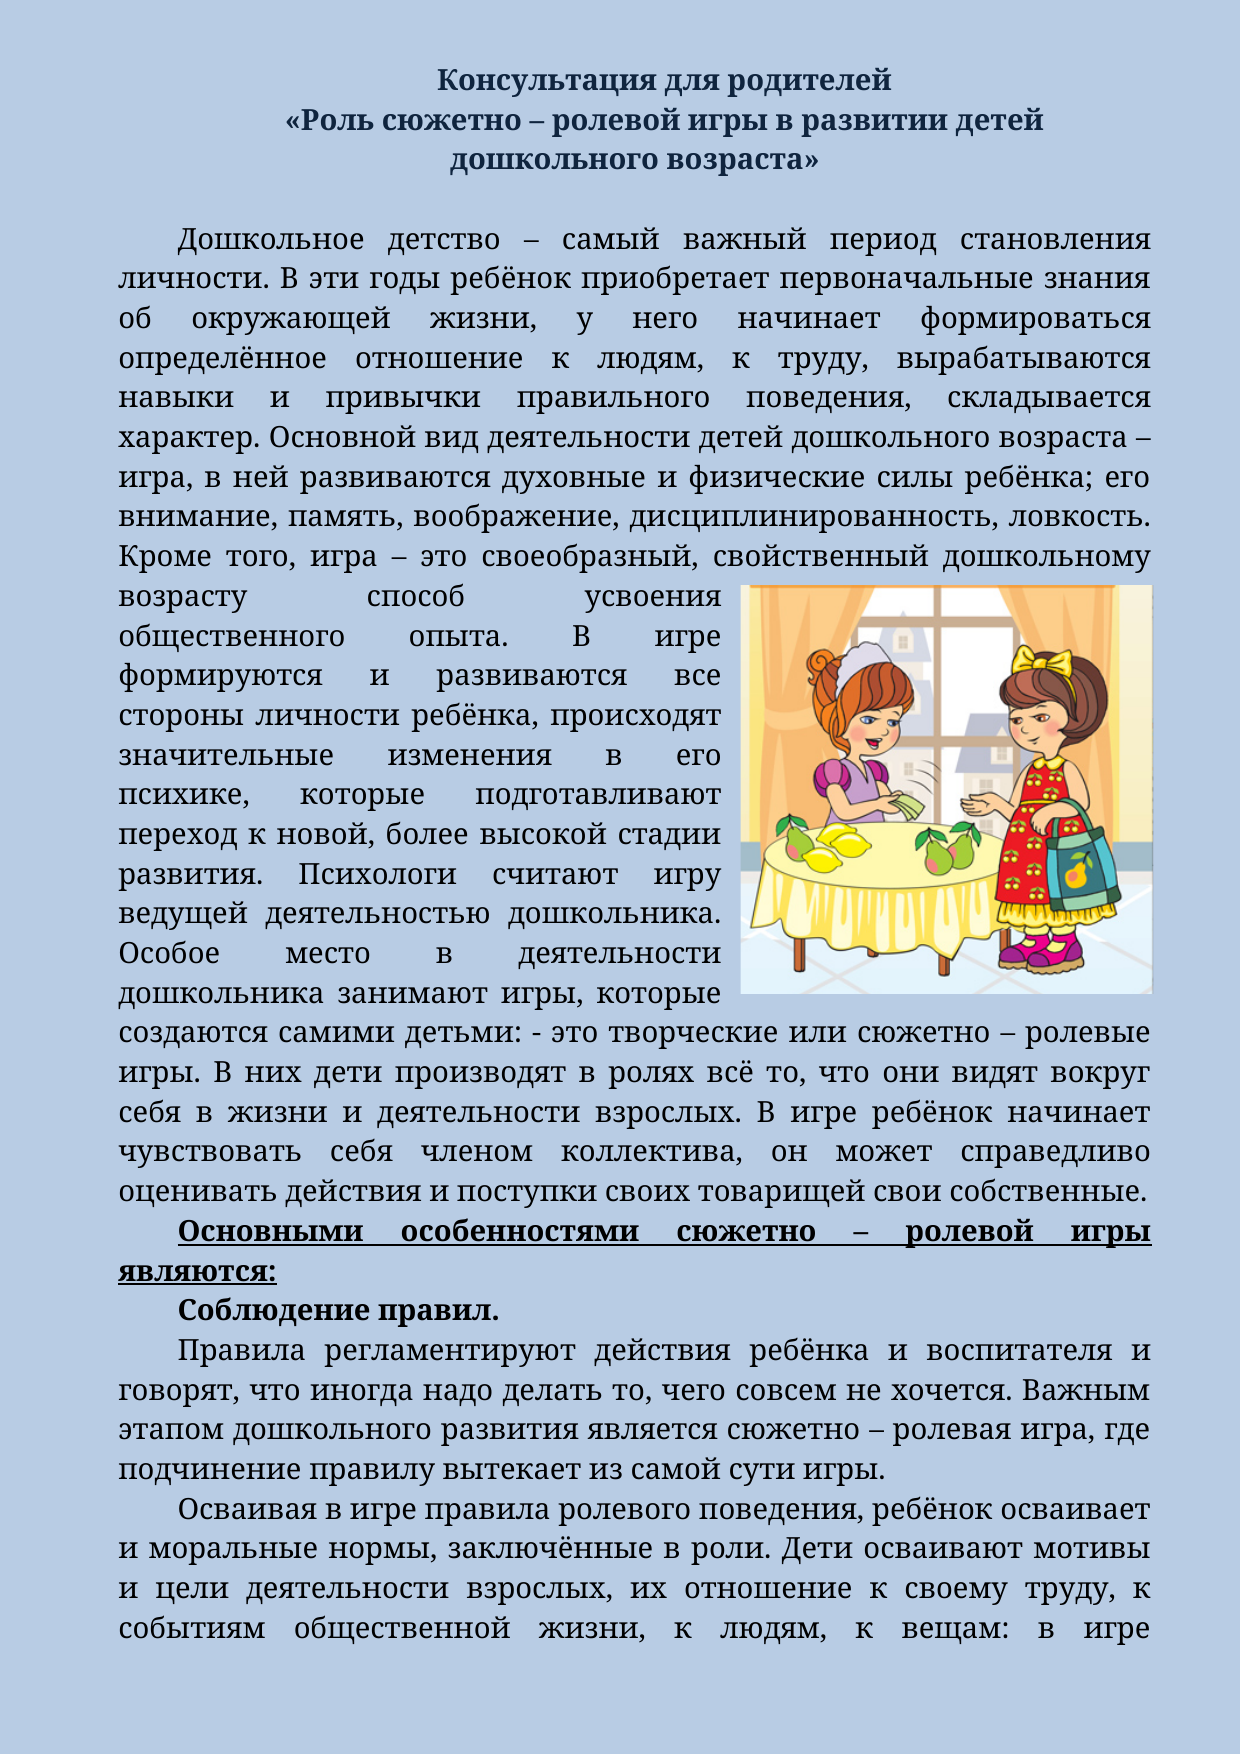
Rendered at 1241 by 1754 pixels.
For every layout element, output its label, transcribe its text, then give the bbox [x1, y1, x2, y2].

text «Роль сюжетно – ролевой игры в развитии детей дошкольного возраста» [118, 99, 1152, 178]
text Соблюдение правил. [118, 1289, 1152, 1329]
text Основными особенностями сюжетно – ролевой игры являются: [118, 1210, 1152, 1289]
text Дошкольное детство – самый важный период становления личности. В эти годы ребёнок приобретает первоначальные знания об окружающей жизни, у него начинает формироваться определённое отношение к людям, к труду, вырабатываются навыки и привычки правильного поведения, складывается характер. Основной вид деятельности детей дошкольного возраста – игра, в ней развиваются духовные и физические силы ребёнка; его внимание, память, воображение, дисциплинированность, ловкость. Кроме того, игра – это своеобразный, свойственный дошкольному возрасту способ усвоения общественного опыта. В игре формируются и развиваются все стороны личности ребёнка, происходят значительные изменения в его психике, которые подготавливают переход к новой, более высокой стадии развития. Психологи считают игру ведущей деятельностью дошкольника. Особое место в деятельности дошкольника занимают игры, которые создаются самими детьми: - это творческие или сюжетно – ролевые игры. В них дети производят в ролях всё то, что они видят вокруг себя в жизни и деятельности взрослых. В игре ребёнок начинает чувствовать себя членом коллектива, он может справедливо оценивать действия и поступки своих товарищей свои собственные. [118, 218, 1152, 1210]
text Консультация для родителей [118, 59, 1152, 99]
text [118, 1488, 1152, 1647]
text Правила регламентируют действия ребёнка и воспитателя и говорят, что иногда надо делать то, чего совсем не хочется. Важным этапом дошкольного развития является сюжетно – ролевая игра, где подчинение правилу вытекает из самой сути игры. [118, 1329, 1152, 1488]
picture [740, 585, 1154, 994]
